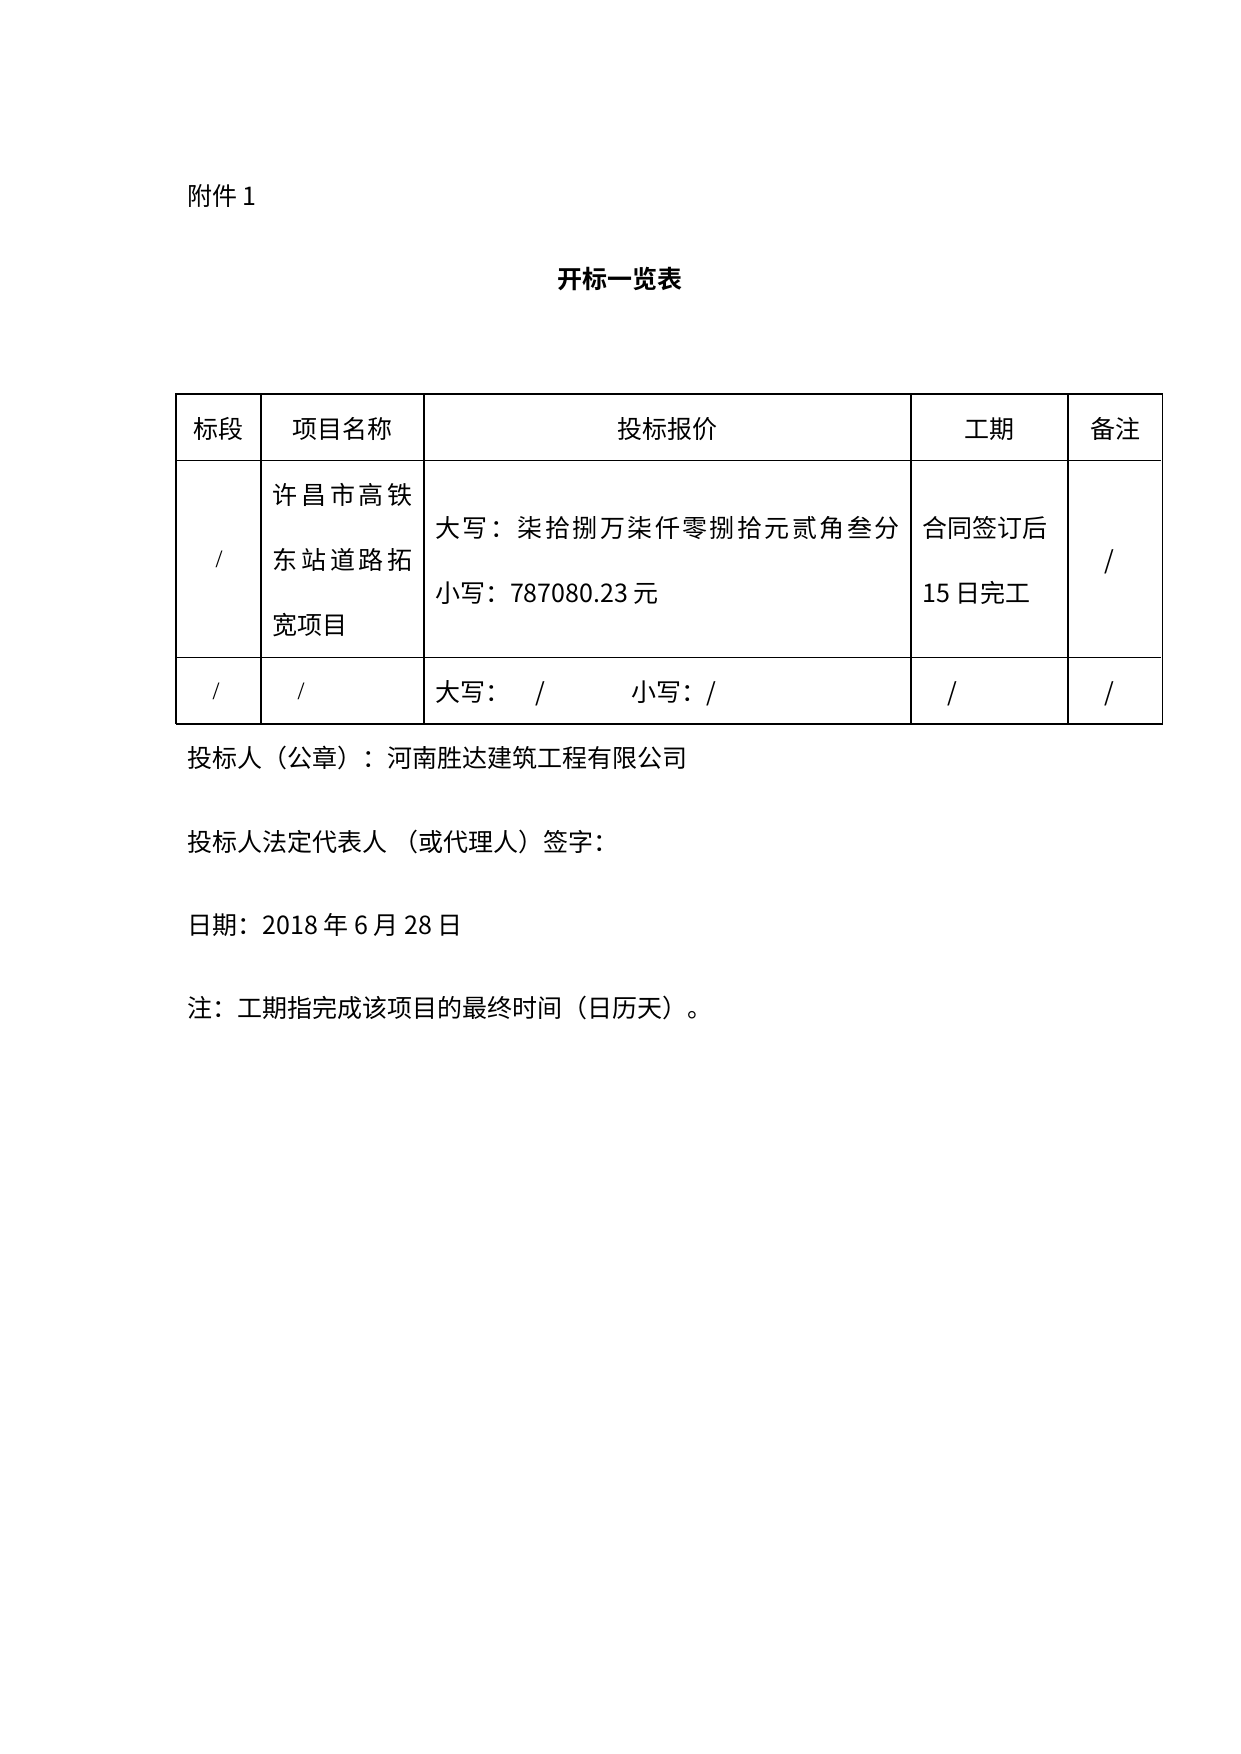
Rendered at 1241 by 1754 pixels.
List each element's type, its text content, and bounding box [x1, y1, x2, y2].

text 日期：2018 年 6 月 28 日 [187, 891, 1053, 956]
table_header 工期 [912, 395, 1067, 460]
text 投标人法定代表人 （或代理人）签字： [187, 808, 1053, 873]
text 注：工期指完成该项目的最终时间（日历天）。 [187, 974, 1053, 1039]
text 开标一览表 [187, 245, 1053, 310]
table_cell 大写： / 小写：/ [425, 658, 910, 723]
table_cell / [177, 658, 260, 723]
text 投标人（公章）：河南胜达建筑工程有限公司 [187, 725, 1053, 789]
table_cell / [177, 461, 260, 656]
table_cell / [1069, 460, 1162, 656]
table_cell 许昌市高铁东站道路拓宽项目 [262, 461, 423, 656]
table_cell 大写：柒拾捌万柒仟零捌拾元贰角叁分 小写：787080.23元 [425, 461, 910, 656]
table_header 标段 [177, 395, 260, 460]
text 附件1 [187, 162, 1053, 227]
table_cell 合同签订后 15日完工 [912, 461, 1067, 656]
table_header 投标报价 [425, 395, 910, 460]
table_cell / [262, 658, 423, 723]
table_header 项目名称 [262, 395, 423, 460]
table_header 备注 [1069, 395, 1162, 460]
table_cell / [1069, 656, 1162, 723]
table_cell / [912, 658, 1067, 723]
